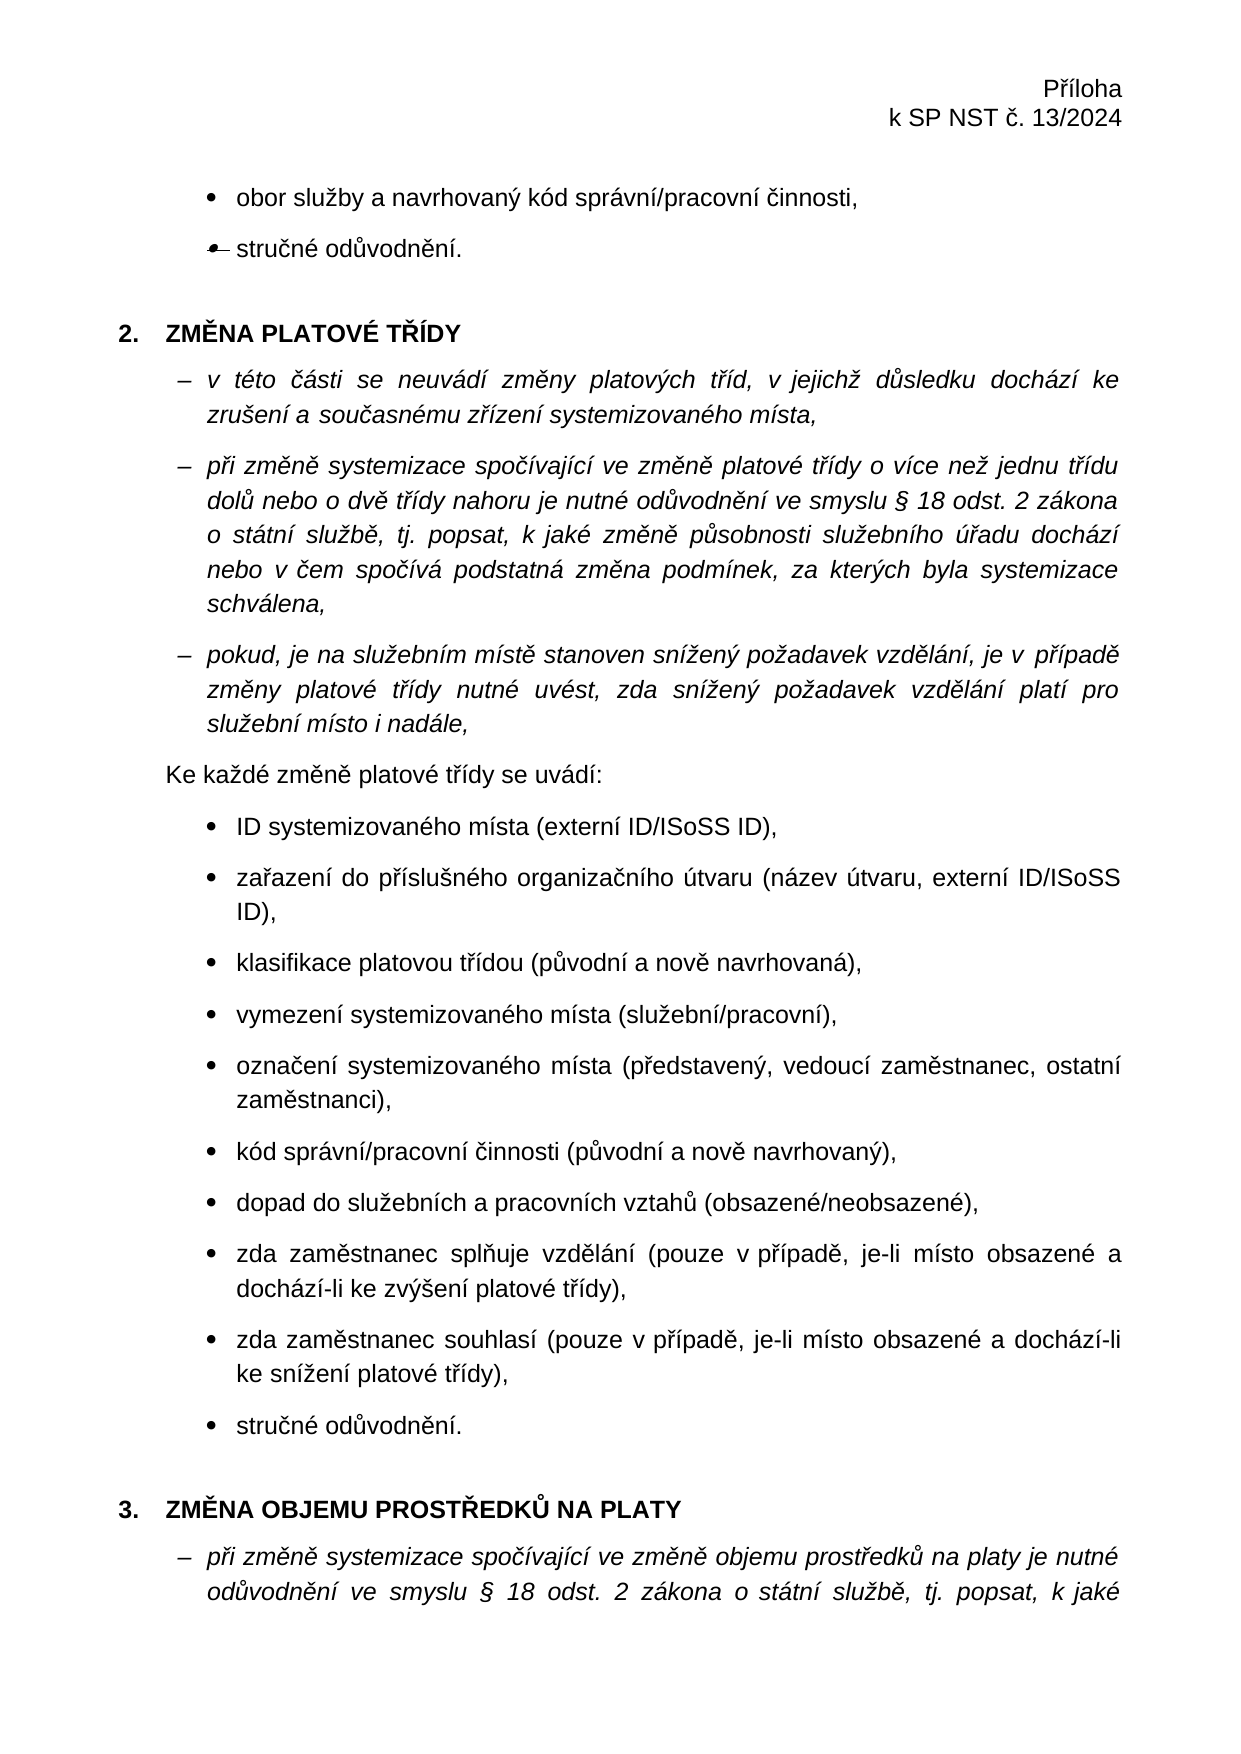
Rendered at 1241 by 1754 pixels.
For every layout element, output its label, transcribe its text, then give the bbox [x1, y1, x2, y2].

list vymezení systemizovaného místa (služební/pracovní), [207, 1000, 1122, 1028]
list obor služby a navrhovaný kód správní/pracovní činnosti, [207, 183, 1122, 212]
list klasifikace platovou třídou (původní a nově navrhovaná), [207, 948, 1122, 977]
list dopad do služebních a pracovních vztahů (obsazené/neobsazené), [207, 1188, 1122, 1217]
list kód správní/pracovní činnosti (původní a nově navrhovaný), [207, 1137, 1122, 1166]
list zda zaměstnanec splňuje vzdělání (pouze v případě, je-li místo obsazené a dochází-li ke zvýšení platové třídy), [207, 1239, 1122, 1302]
list stručné odůvodnění. [207, 1411, 1122, 1439]
list při změně systemizace spočívající ve změně platové třídy o více než jednu třídu dolů nebo o dvě třídy nahoru je nutné odůvodnění ve smyslu § 18 odst. 2 zákona o státní službě, tj. popsat, k jaké změně působnosti služebního úřadu dochází nebo v čem spočívá podstatná změna podmínek, za kterých byla systemizace schválena, [177, 451, 1122, 618]
list označení systemizovaného místa (představený, vedoucí zaměstnanec, ostatní zaměstnanci), [207, 1051, 1122, 1114]
list v této části se neuvádí změny platových tříd, v jejichž důsledku dochází ke zrušení a současnému zřízení systemizovaného místa, [177, 366, 1122, 429]
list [177, 1542, 1122, 1605]
list stručné odůvodnění. [207, 234, 1122, 263]
list pokud, je na služebním místě stanoven snížený požadavek vzdělání, je v případě změny platové třídy nutné uvést, zda snížený požadavek vzdělání platí pro služební místo i nadále, [177, 640, 1122, 738]
text 2. ZMĚNA PLATOVÉ TŘÍDY [118, 318, 1122, 347]
text Ke každé změně platové třídy se uvádí: [165, 760, 1122, 789]
list zařazení do příslušného organizačního útvaru (název útvaru, externí ID/ISoSS ID), [207, 863, 1122, 926]
text 3. ZMĚNA OBJEMU PROSTŘEDKŮ NA PLATY [118, 1495, 1122, 1524]
list ID systemizovaného místa (externí ID/ISoSS ID), [207, 811, 1122, 840]
list zda zaměstnanec souhlasí (pouze v případě, je-li místo obsazené a dochází-li ke snížení platové třídy), [207, 1325, 1122, 1388]
